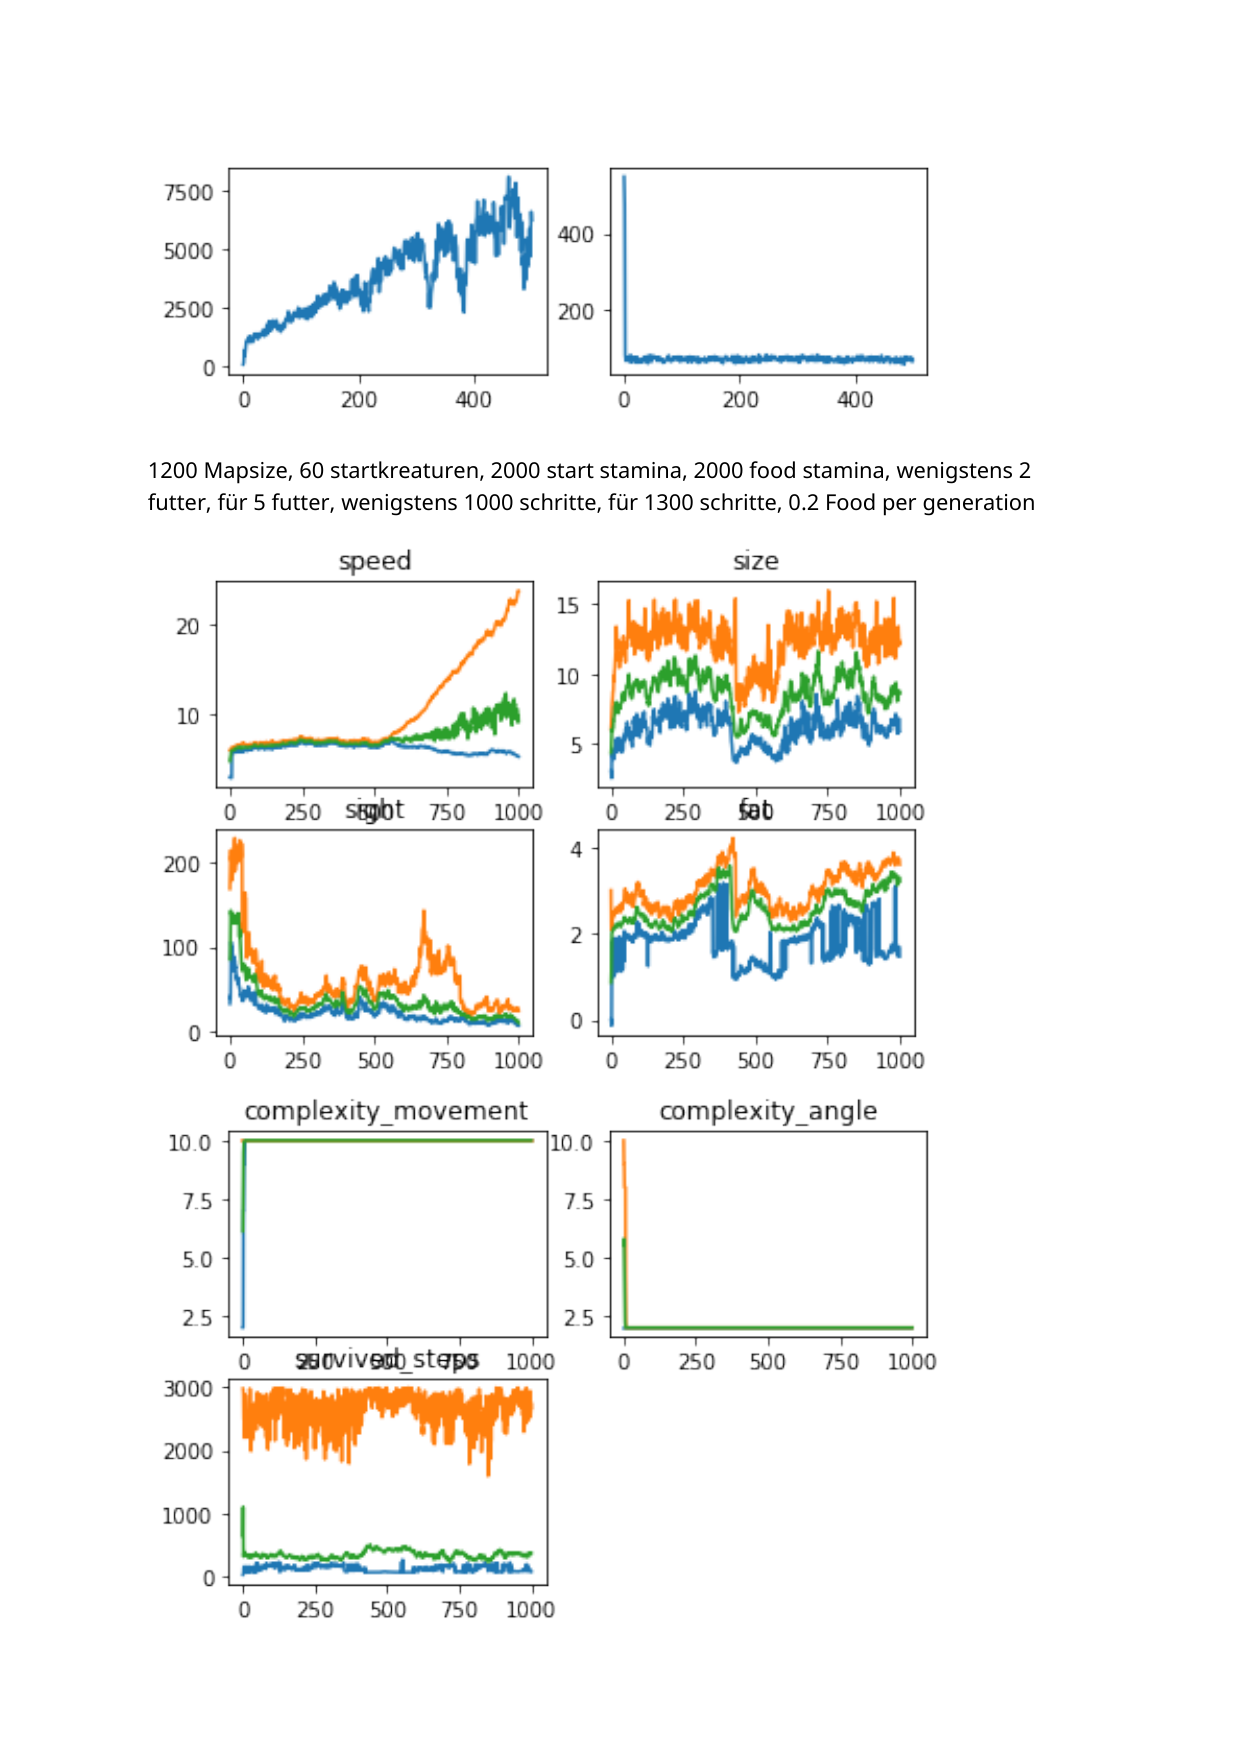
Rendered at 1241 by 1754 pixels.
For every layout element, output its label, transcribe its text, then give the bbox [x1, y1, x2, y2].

picture [147, 147, 948, 425]
picture [147, 535, 954, 1635]
text 1200 Mapsize, 60 startkreaturen, 2000 start stamina, 2000 food stamina, wenigstens 2 futter, für 5 futter, wenigstens 1000 schritte, für 1300 schritte, 0.2 Food per generation [148, 454, 1093, 516]
